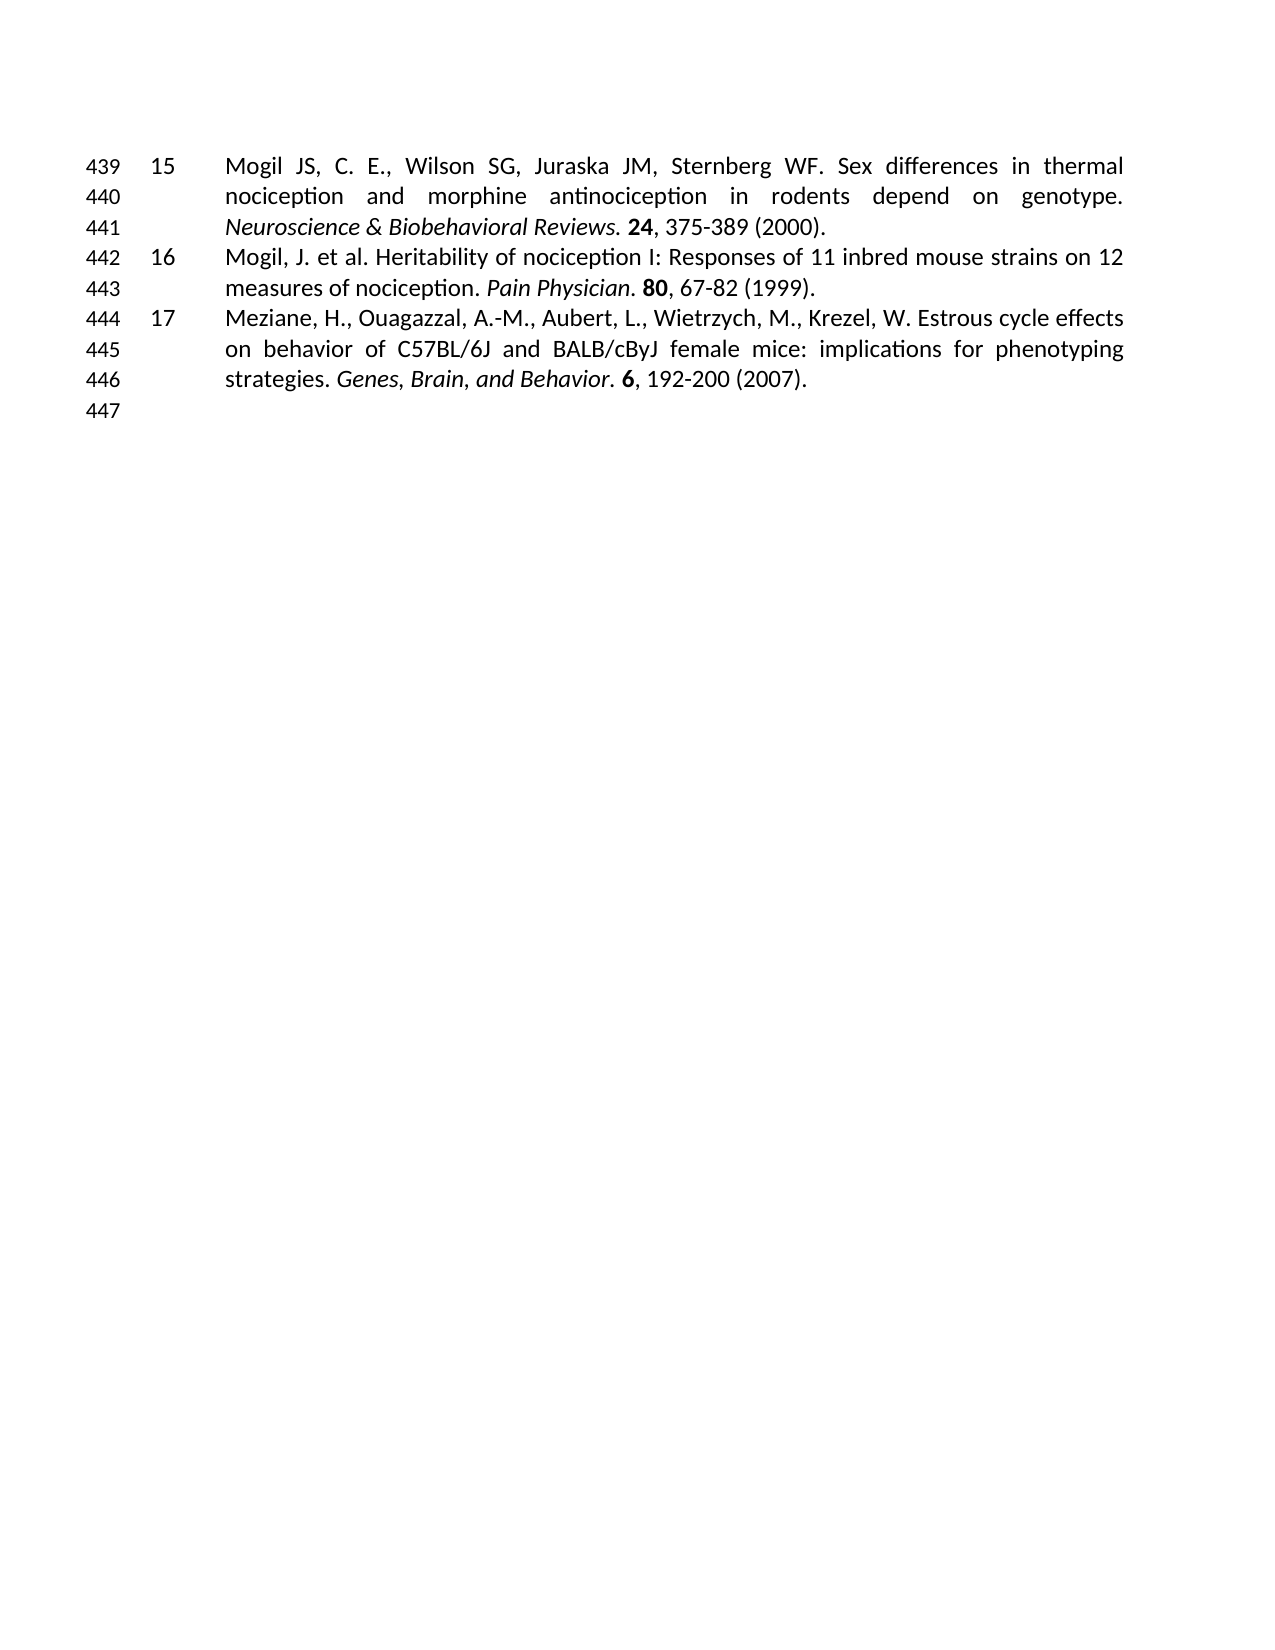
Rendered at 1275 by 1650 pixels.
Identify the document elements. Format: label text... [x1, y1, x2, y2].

text 15 Mogil JS, C. E., Wilson SG, Juraska JM, Sternberg WF. Sex differences in thermal nociception and morphine antinociception in rodents depend on genotype. Neuroscience & Biobehavioral Reviews. 24, 375-389 (2000). [150, 150, 1125, 242]
text 17 Meziane, H., Ouagazzal, A.-M., Aubert, L., Wietrzych, M., Krezel, W. Estrous cycle effects on behavior of C57BL/6J and BALB/cByJ female mice: implications for phenotyping strategies. Genes, Brain, and Behavior. 6, 192-200 (2007). [150, 303, 1125, 394]
text 16 Mogil, J. et al. Heritability of nociception I: Responses of 11 inbred mouse strains on 12 measures of nociception. Pain Physician. 80, 67-82 (1999). [150, 242, 1125, 303]
